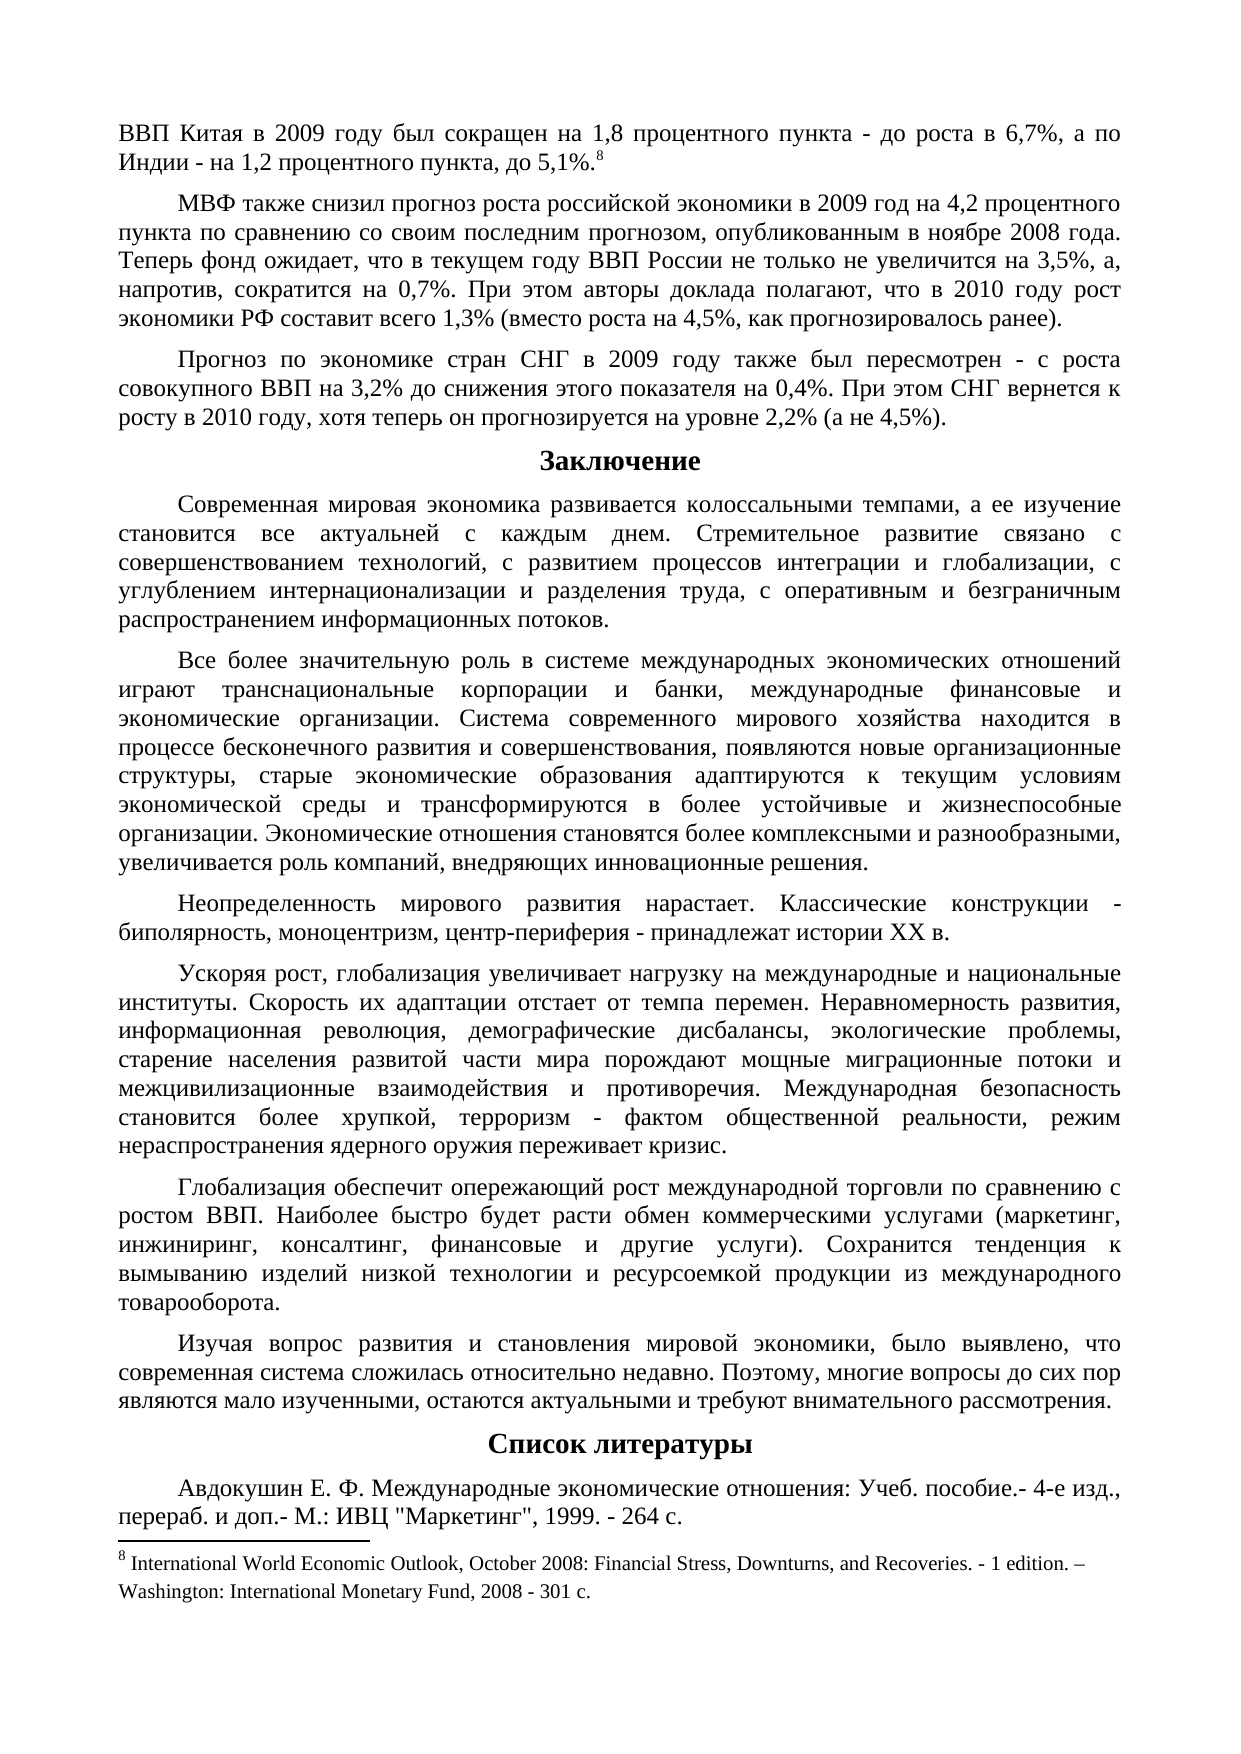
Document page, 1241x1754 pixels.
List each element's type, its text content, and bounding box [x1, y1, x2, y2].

text Ускоряя рост, глобализация увеличивает нагрузку на международные и национальные институты. Скорость их адаптации отстает от темпа перемен. Неравномерность развития, информационная революция, демографические дисбалансы, экологические проблемы, старение населения развитой части мира порождают мощные миграционные потоки и межцивилизационные взаимодействия и противоречия. Международная безопасность становится более хрупкой, терроризм - фактом общественной реальности, режим нераспространения ядерного оружия переживает кризис. [118, 958, 1122, 1159]
text МВФ также снизил прогноз роста российской экономики в 2009 год на 4,2 процентного пункта по сравнению со своим последним прогнозом, опубликованным в ноябре 2008 года. Теперь фонд ожидает, что в текущем году ВВП России не только не увеличится на 3,5%, а, напротив, сократится на 0,7%. При этом авторы доклада полагают, что в 2010 году рост экономики РФ составит всего 1,3% (вместо роста на 4,5%, как прогнозировалось ранее). [118, 188, 1122, 332]
text Прогноз по экономике стран СНГ в 2009 году также был пересмотрен - с роста совокупного ВВП на 3,2% до снижения этого показателя на 0,4%. При этом СНГ вернется к росту в 2010 году, хотя теперь он прогнозируется на уровне 2,2% (а не 4,5%). [118, 344, 1122, 431]
text Авдокушин Е. Ф. Международные экономические отношения: Учеб. пособие.- 4-е изд., перераб. и доп.- М.: ИВЦ "Маркетинг", 1999. - 264 с. [118, 1473, 1122, 1530]
text Глобализация обеспечит опережающий рост международной торговли по сравнению с ростом ВВП. Наиболее быстро будет расти обмен коммерческими услугами (маркетинг, инжиниринг, консалтинг, финансовые и другие услуги). Сохранится тенденция к вымыванию изделий низкой технологии и ресурсоемкой продукции из международного товарооборота. [118, 1172, 1122, 1315]
text Неопределенность мирового развития нарастает. Классические конструкции - биполярность, моноцентризм, центр-периферия - принадлежат истории ХХ в. [118, 888, 1122, 945]
text Список литературы [118, 1427, 1122, 1460]
text Современная мировая экономика развивается колоссальными темпами, а ее изучение становится все актуальней с каждым днем. Стремительное развитие связано с совершенствованием технологий, с развитием процессов интеграции и глобализации, с углублением интернационализации и разделения труда, с оперативным и безграничным распространением информационных потоков. [118, 489, 1122, 633]
text Все более значительную роль в системе международных экономических отношений играют транснациональные корпорации и банки, международные финансовые и экономические организации. Система современного мирового хозяйства находится в процессе бесконечного развития и совершенствования, появляются новые организационные структуры, старые экономические образования адаптируются к текущим условиям экономической среды и трансформируются в более устойчивые и жизнеспособные организации. Экономические отношения становятся более комплексными и разнообразными, увеличивается роль компаний, внедряющих инновационные решения. [118, 645, 1122, 875]
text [118, 118, 1122, 176]
text Изучая вопрос развития и становления мировой экономики, было выявлено, что современная система сложилась относительно недавно. Поэтому, многие вопросы до сих пор являются мало изученными, остаются актуальными и требуют внимательного рассмотрения. [118, 1328, 1122, 1414]
text Заключение [118, 443, 1122, 477]
